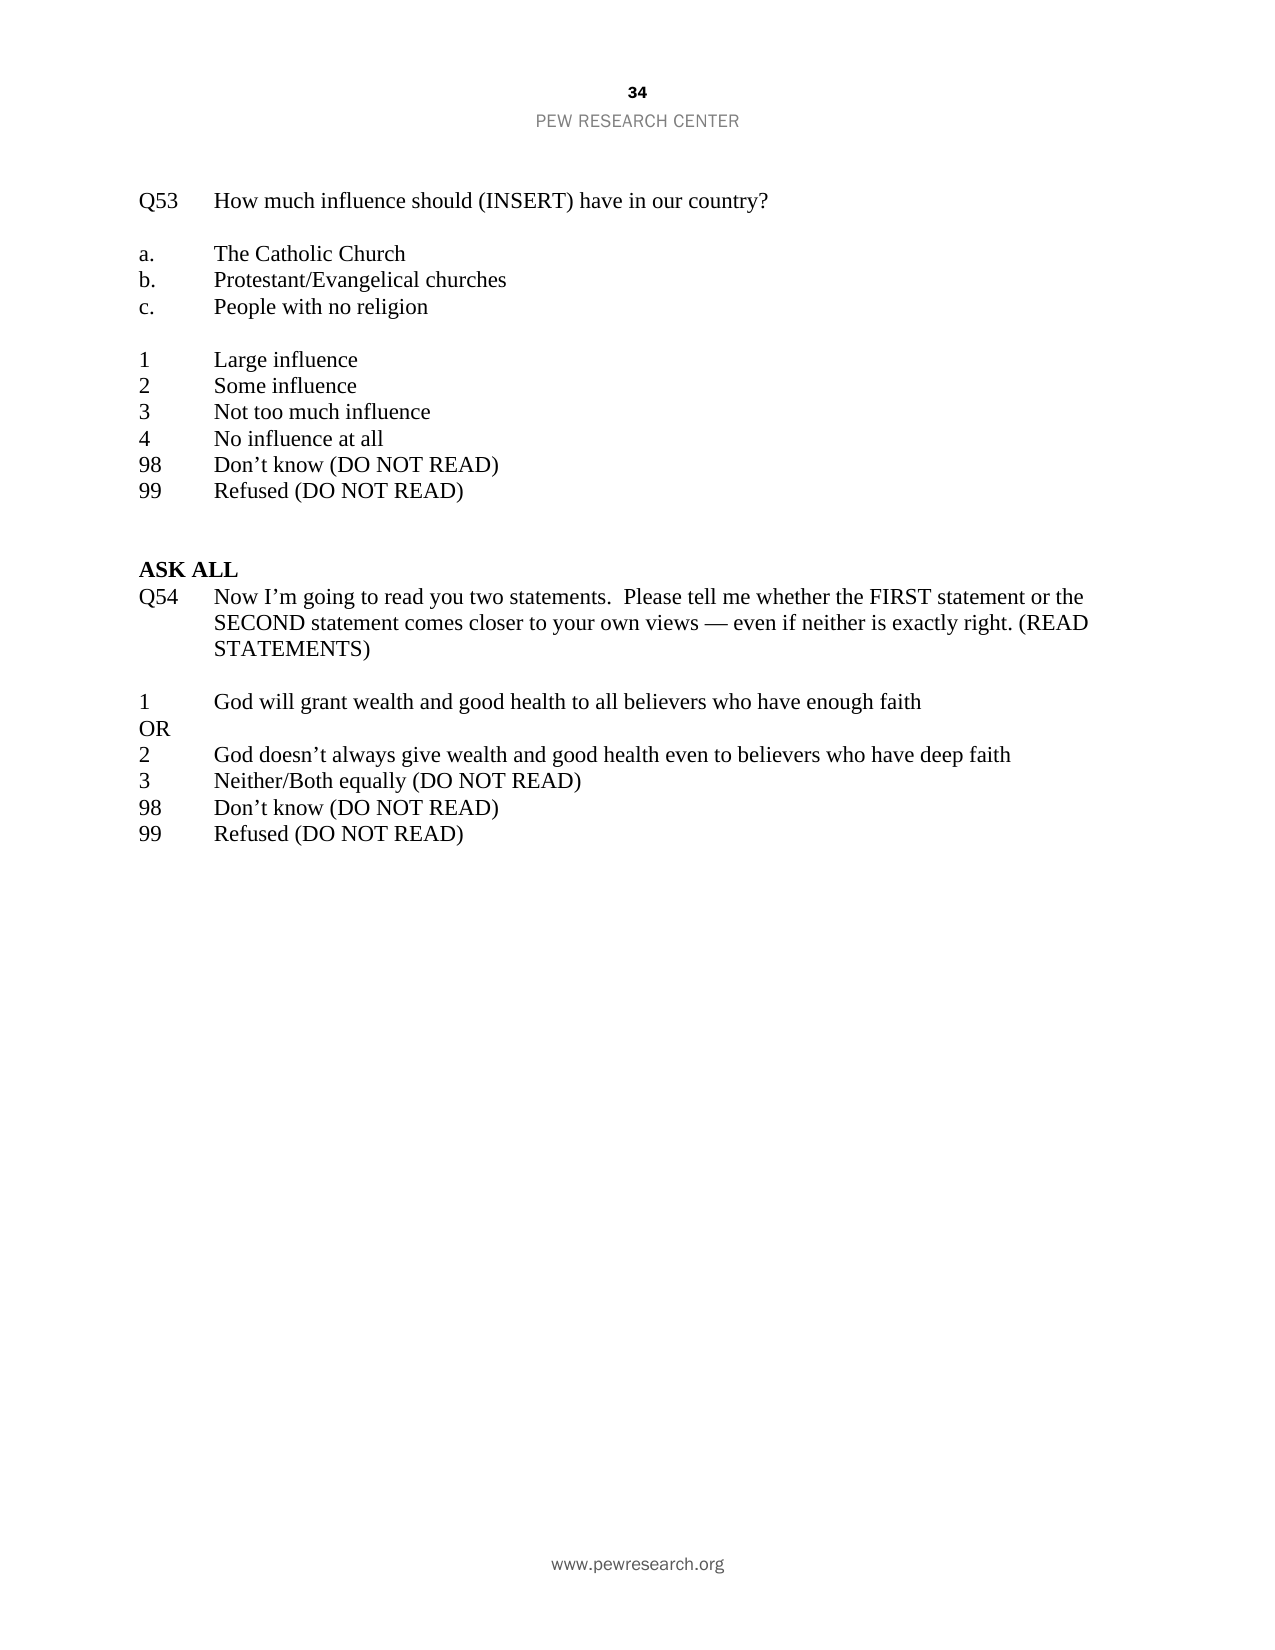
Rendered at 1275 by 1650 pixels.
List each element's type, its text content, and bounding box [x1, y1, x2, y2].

text 2 Some influence [139, 372, 1136, 398]
text Q54 Now I’m going to read you two statements. Please tell me whether the FIRST statement or the SECOND statement comes closer to your own views — even if neither is exactly right. (READ STATEMENTS) [139, 583, 1136, 662]
text Q53 How much influence should (INSERT) have in our country? [139, 187, 1136, 214]
text c. People with no religion [139, 293, 1136, 319]
text 3 Not too much influence [139, 398, 1136, 425]
text 99 Refused (DO NOT READ) [139, 820, 1136, 846]
text 2 God doesn’t always give wealth and good health even to believers who have deep faith [139, 741, 1136, 767]
text 1 God will grant wealth and good health to all believers who have enough faith [139, 688, 1136, 714]
text 3 Neither/Both equally (DO NOT READ) [139, 767, 1136, 794]
text 98 Don’t know (DO NOT READ) [139, 451, 1136, 477]
text b. Protestant/Evangelical churches [139, 267, 1136, 293]
text OR [139, 714, 1136, 741]
text 1 Large influence [139, 346, 1136, 372]
text ASK ALL [139, 556, 1136, 583]
text 4 No influence at all [139, 425, 1136, 451]
text a. The Catholic Church [139, 240, 1136, 267]
text 98 Don’t know (DO NOT READ) [139, 794, 1136, 820]
text 99 Refused (DO NOT READ) [139, 477, 1136, 504]
